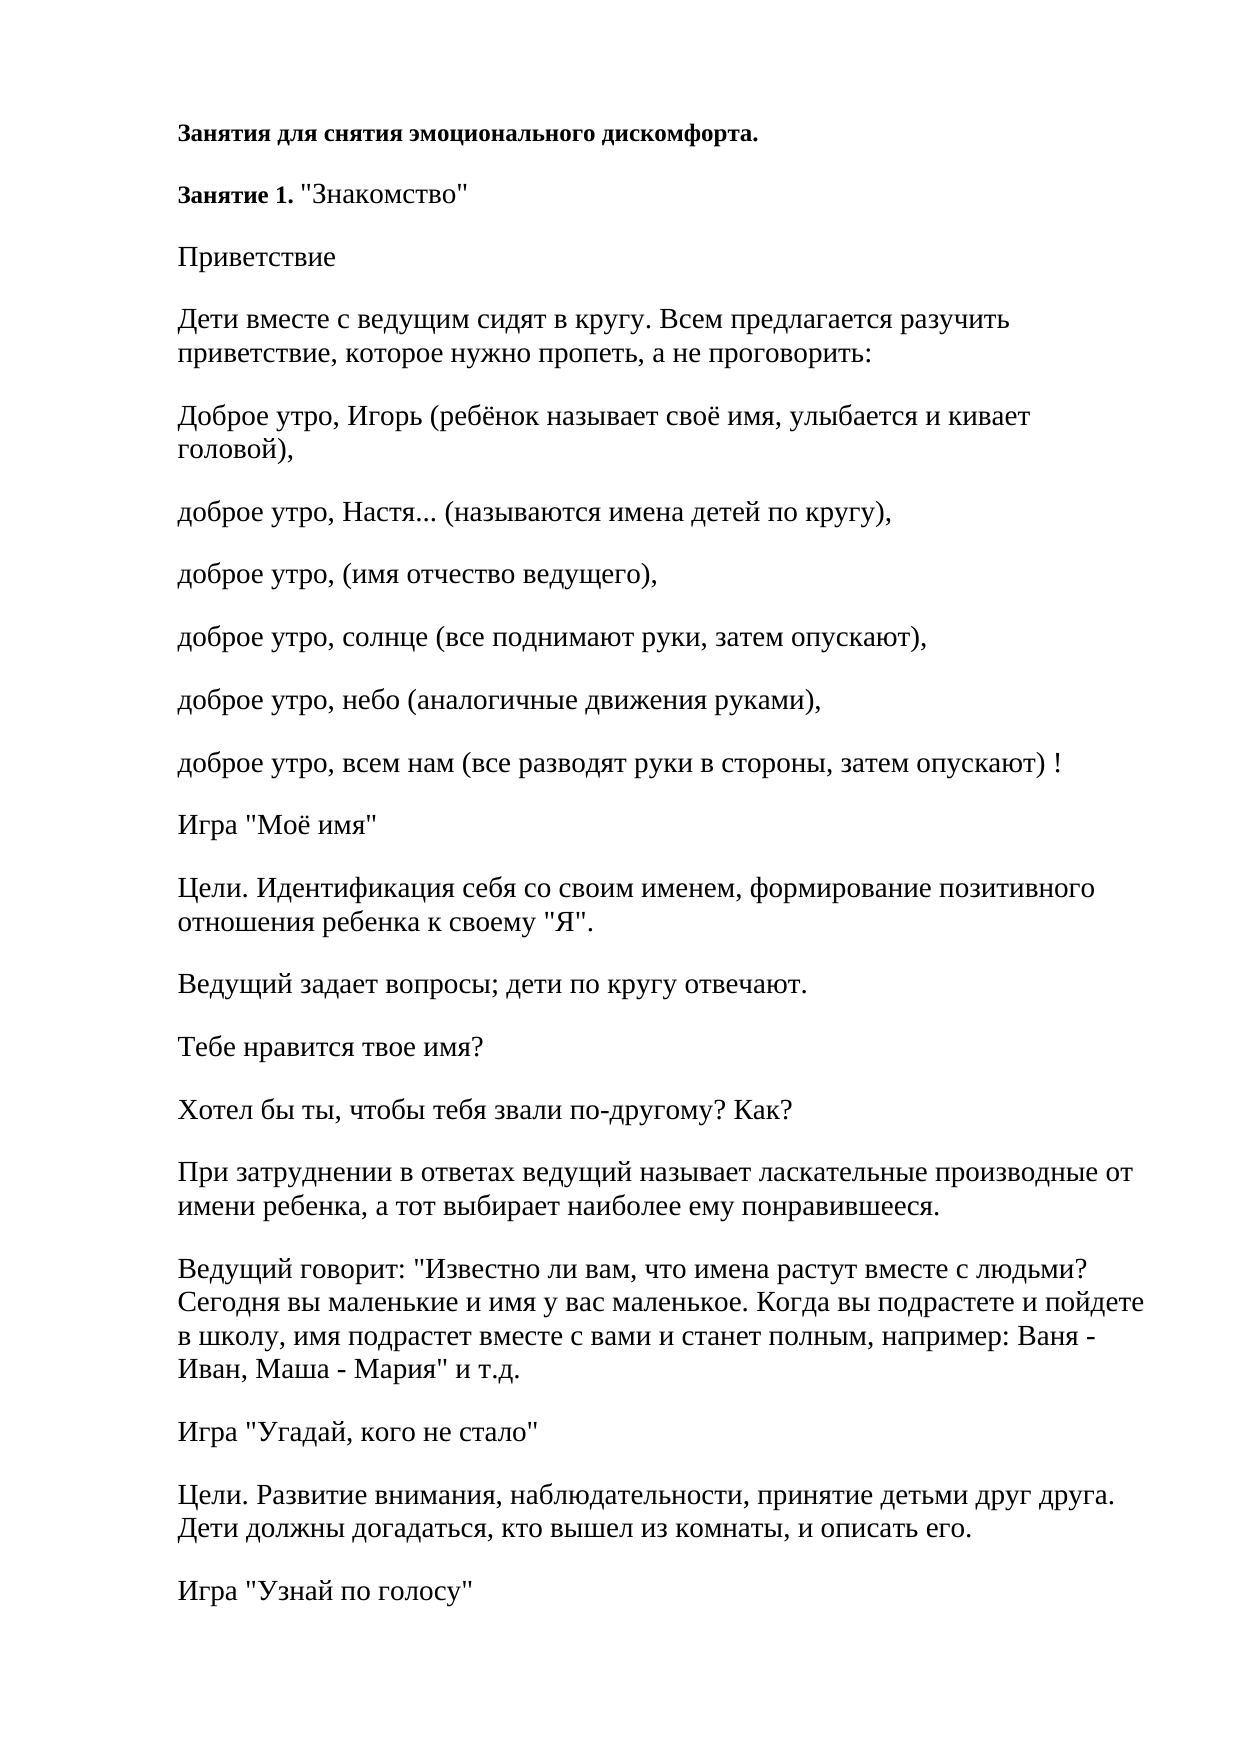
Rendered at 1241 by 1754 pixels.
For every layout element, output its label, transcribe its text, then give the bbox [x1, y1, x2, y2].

text Цели. Идентификация себя со своим именем, формирование позитивного отношения ребенка к своему "Я". [177, 870, 1152, 937]
text Доброе утро, Игорь (ребёнок называет своё имя, улыбается и кивает головой), [177, 398, 1152, 465]
text Игра "Узнай по голосу" [177, 1573, 1152, 1607]
text При затруднении в ответах ведущий называет ласкательные производные от имени ребенка, а тот выбирает наиболее ему понравившееся. [177, 1154, 1152, 1222]
text доброе утро, всем нам (все разводят руки в стороны, затем опускают) ! [177, 745, 1152, 778]
text Занятия для снятия эмоционального дискомфорта. [177, 118, 1152, 147]
text Ведущий говорит: "Известно ли вам, что имена растут вместе с людьми? Сегодня вы маленькие и имя у вас маленькое. Когда вы подрастете и пойдете в школу, имя подрастет вместе с вами и станет полным, например: Ваня - Иван, Маша - Мария" и т.д. [177, 1251, 1152, 1385]
text Приветствие [177, 239, 1152, 272]
text доброе утро, (имя отчество ведущего), [177, 557, 1152, 590]
text Дети вместе с ведущим сидят в кругу. Всем предлагается разучить приветствие, которое нужно пропеть, а не проговорить: [177, 301, 1152, 368]
text Занятие 1. "Знакомство" [177, 176, 1152, 209]
text Хотел бы ты, чтобы тебя звали по-другому? Как? [177, 1092, 1152, 1125]
text доброе утро, небо (аналогичные движения руками), [177, 682, 1152, 716]
text Ведущий задает вопросы; дети по кругу отвечают. [177, 966, 1152, 1000]
text Цели. Развитие внимания, наблюдательности, принятие детьми друг друга. Дети должны догадаться, кто вышел из комнаты, и описать его. [177, 1477, 1152, 1544]
text доброе утро, солнце (все поднимают руки, затем опускают), [177, 619, 1152, 653]
text Игра "Угадай, кого не стало" [177, 1414, 1152, 1448]
text Игра "Моё имя" [177, 807, 1152, 841]
text Тебе нравится твое имя? [177, 1029, 1152, 1063]
text доброе утро, Настя... (называются имена детей по кругу), [177, 494, 1152, 527]
